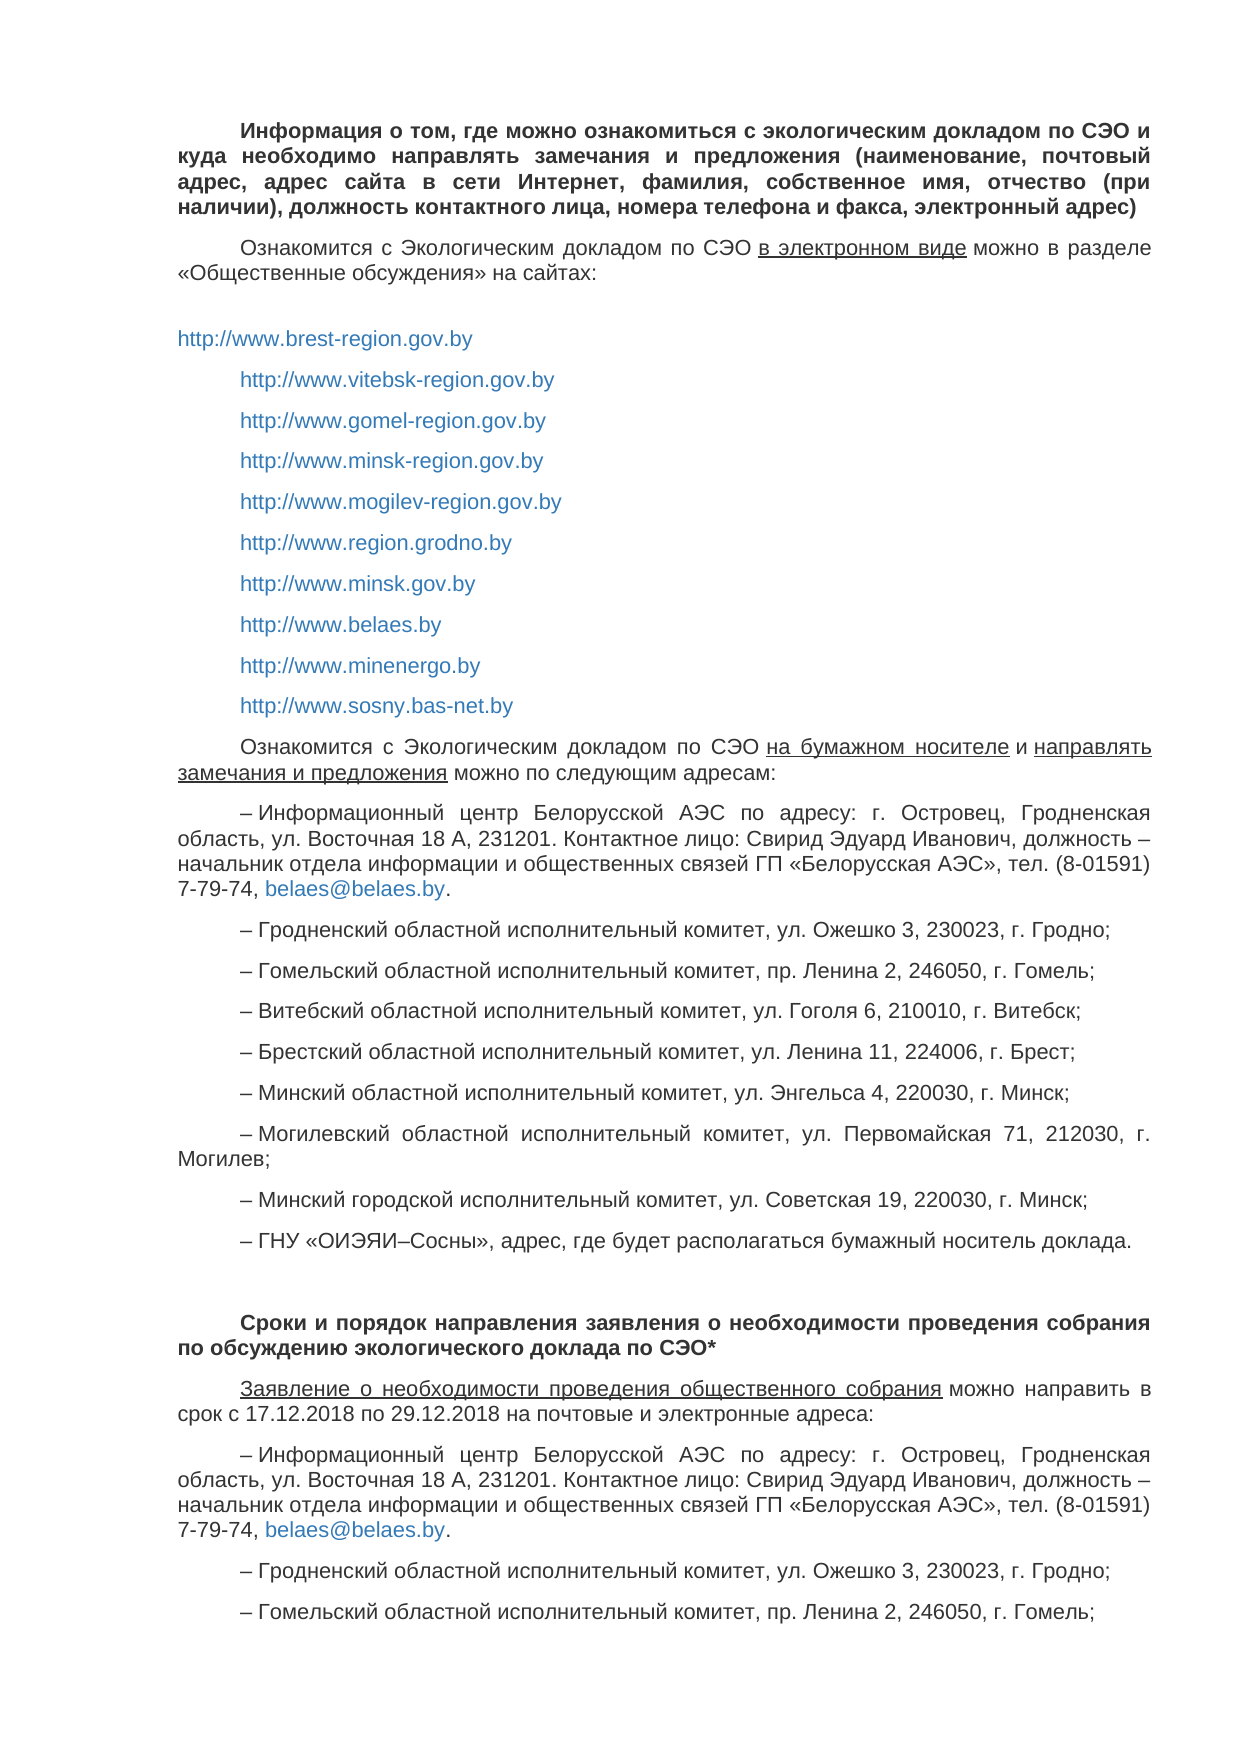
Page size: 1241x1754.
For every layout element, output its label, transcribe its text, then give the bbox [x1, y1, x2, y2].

text – Минский областной исполнительный комитет, ул. Энгельса 4, 220030, г. Минск; [177, 1080, 1152, 1105]
text http://www.belaes.by [177, 612, 1152, 637]
text – Информационный центр Белорусской АЭС по адресу: г. Островец, Гродненская область, ул. Восточная 18 А, 231201. Контактное лицо: Свирид Эдуард Иванович, должность – начальник отдела информации и общественных связей ГП «Белорусская АЭС», тел. (8-01591) 7-79-74, belaes@belaes.by. [177, 1441, 1152, 1542]
text Ознакомится с Экологическим докладом по СЭО на бумажном носителе и направлять замечания и предложения можно по следующим адресам: [177, 734, 1152, 784]
text http://www.sosny.bas-net.by [177, 693, 1152, 718]
text – Гродненский областной исполнительный комитет, ул. Ожешко 3, 230023, г. Гродно; [177, 1558, 1152, 1583]
text Информация о том, где можно ознакомиться с экологическим докладом по СЭО и куда необходимо направлять замечания и предложения (наименование, почтовый адрес, адрес сайта в сети Интернет, фамилия, собственное имя, отчество (при наличии), должность контактного лица, номера телефона и факса, электронный адрес) [177, 118, 1152, 219]
text – Информационный центр Белорусской АЭС по адресу: г. Островец, Гродненская область, ул. Восточная 18 А, 231201. Контактное лицо: Свирид Эдуард Иванович, должность – начальник отдела информации и общественных связей ГП «Белорусская АЭС», тел. (8-01591) 7-79-74, belaes@belaes.by. [177, 800, 1152, 901]
text http://www.brest-region.gov.by [177, 301, 1152, 351]
text Сроки и порядок направления заявления о необходимости проведения собрания по обсуждению экологического доклада по СЭО* [177, 1309, 1152, 1360]
text Ознакомится с Экологическим докладом по СЭО в электронном виде можно в разделе «Общественные обсуждения» на сайтах: [177, 234, 1152, 285]
text – Брестский областной исполнительный комитет, ул. Ленина 11, 224006, г. Брест; [177, 1039, 1152, 1064]
text http://www.minenergo.by [177, 652, 1152, 678]
text http://www.mogilev-region.gov.by [177, 489, 1152, 514]
text – Витебский областной исполнительный комитет, ул. Гоголя 6, 210010, г. Витебск; [177, 998, 1152, 1023]
text – Минский городской исполнительный комитет, ул. Советская 19, 220030, г. Минск; [177, 1187, 1152, 1212]
text http://www.minsk-region.gov.by [177, 448, 1152, 473]
text http://www.vitebsk-region.gov.by [177, 367, 1152, 392]
text – Гомельский областной исполнительный комитет, пр. Ленина 2, 246050, г. Гомель; [177, 1599, 1152, 1624]
text Заявление о необходимости проведения общественного собрания можно направить в срок с 17.12.2018 по 29.12.2018 на почтовые и электронные адреса: [177, 1375, 1152, 1426]
text – Могилевский областной исполнительный комитет, ул. Первомайская 71, 212030, г. Могилев; [177, 1121, 1152, 1171]
text – ГНУ «ОИЭЯИ–Сосны», адрес, где будет располагаться бумажный носитель доклада. [177, 1228, 1152, 1253]
text http://www.gomel-region.gov.by [177, 407, 1152, 433]
text http://www.region.grodno.by [177, 530, 1152, 555]
text – Гомельский областной исполнительный комитет, пр. Ленина 2, 246050, г. Гомель; [177, 957, 1152, 983]
text http://www.minsk.gov.by [177, 571, 1152, 596]
text – Гродненский областной исполнительный комитет, ул. Ожешко 3, 230023, г. Гродно; [177, 917, 1152, 942]
